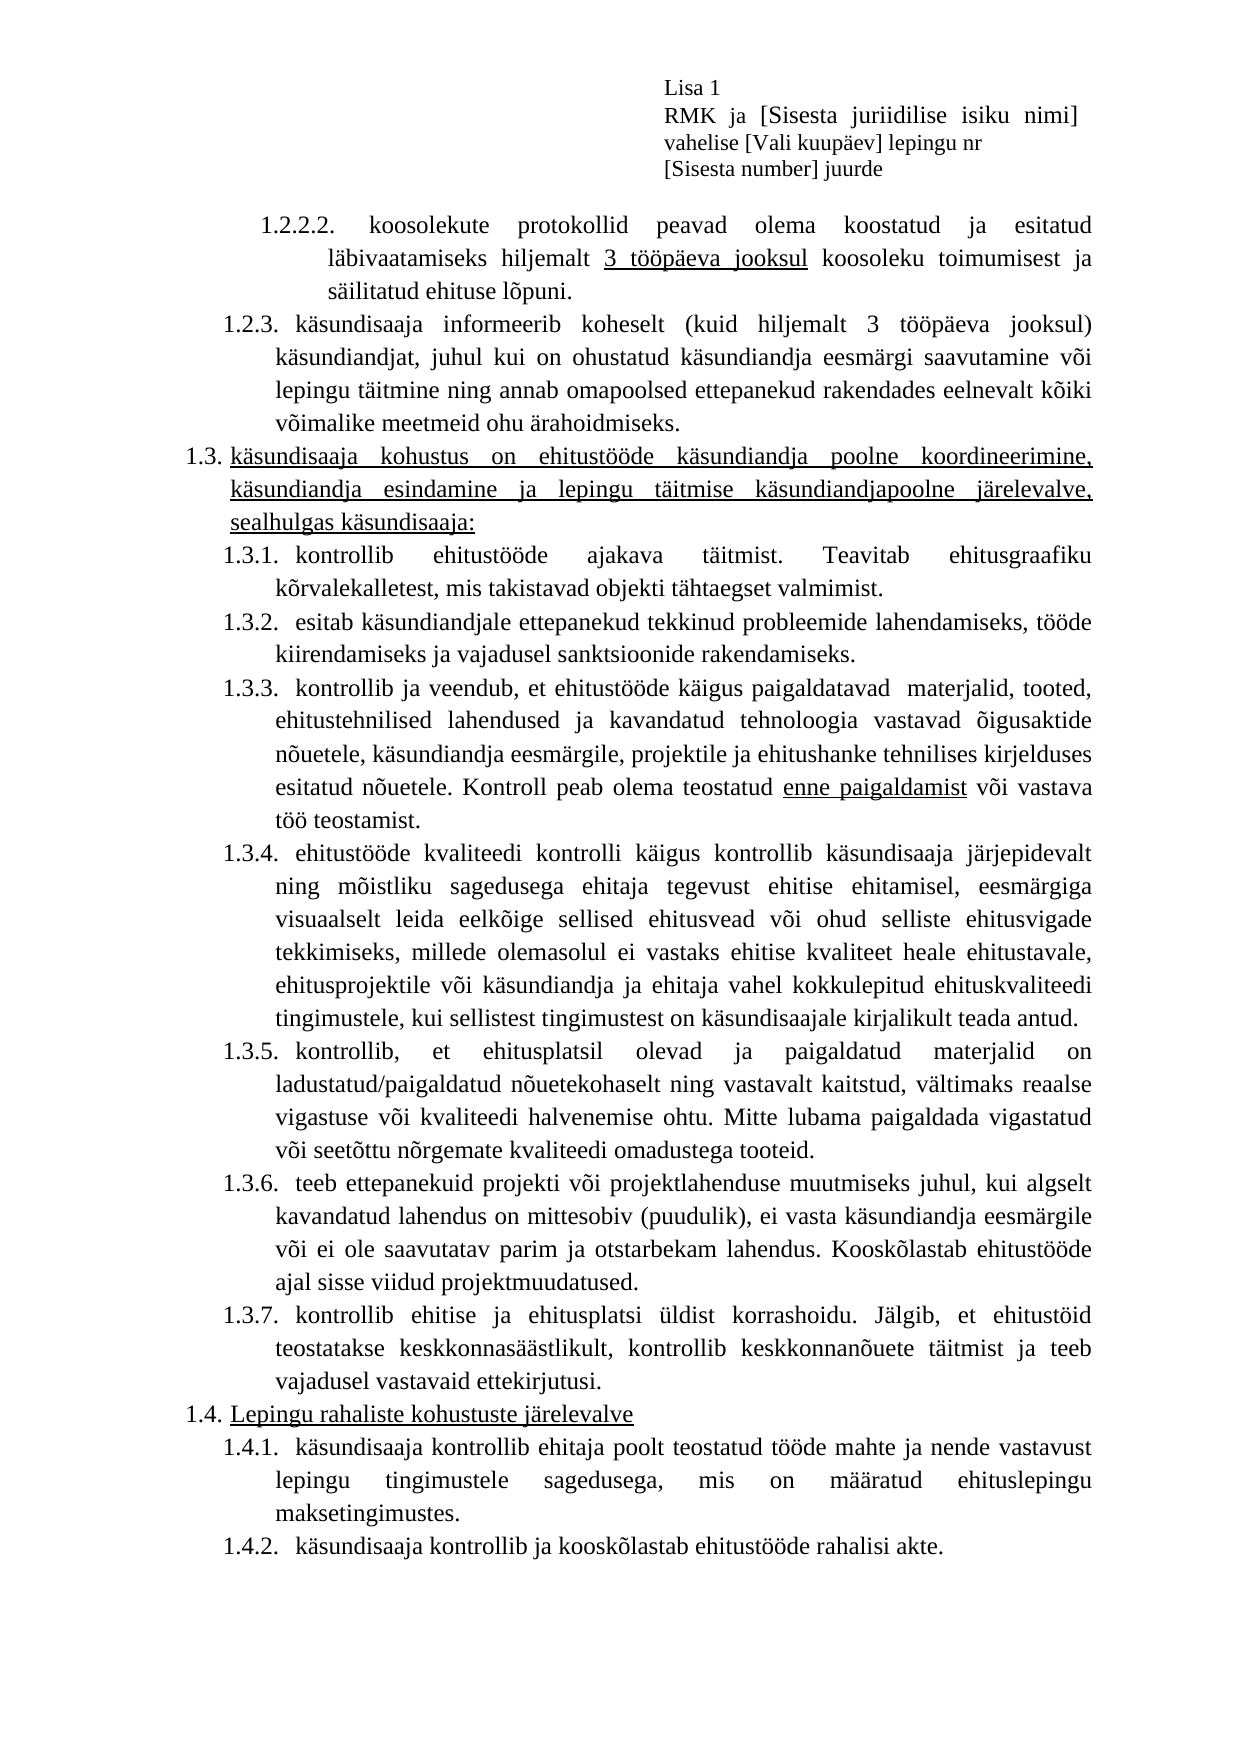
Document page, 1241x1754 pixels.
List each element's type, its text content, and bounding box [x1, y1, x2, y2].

list esitab käsundiandjale ettepanekud tekkinud probleemide lahendamiseks, tööde kiirendamiseks ja vajadusel sanktsioonide rakendamiseks. [223, 607, 1093, 668]
list käsundisaaja kohustus on ehitustööde käsundiandja poolne koordineerimine, käsundiandja esindamine ja lepingu täitmise käsundiandjapoolne järelevalve, sealhulgas käsundisaaja: [185, 441, 1093, 536]
list koosolekute protokollid peavad olema koostatud ja esitatud läbivaatamiseks hiljemalt 3 tööpäeva jooksul koosoleku toimumisest ja säilitatud ehituse lõpuni. [260, 210, 1093, 305]
list kontrollib ja veendub, et ehitustööde käigus paigaldatavad materjalid, tooted, ehitustehnilised lahendused ja kavandatud tehnoloogia vastavad õigusaktide nõuetele, käsundiandja eesmärgile, projektile ja ehitushanke tehnilises kirjelduses esitatud nõuetele. Kontroll peab olema teostatud enne paigaldamist või vastava töö teostamist. [223, 673, 1093, 833]
list käsundisaaja informeerib koheselt (kuid hiljemalt 3 tööpäeva jooksul) käsundiandjat, juhul kui on ohustatud käsundiandja eesmärgi saavutamine või lepingu täitmine ning annab omapoolsed ettepanekud rakendades eelnevalt kõiki võimalike meetmeid ohu ärahoidmiseks. [223, 309, 1093, 437]
list kontrollib, et ehitusplatsil olevad ja paigaldatud materjalid on ladustatud/paigaldatud nõuetekohaselt ning vastavalt kaitstud, vältimaks reaalse vigastuse või kvaliteedi halvenemise ohtu. Mitte lubama paigaldada vigastatud või seetõttu nõrgemate kvaliteedi omadustega tooteid. [223, 1036, 1093, 1164]
list käsundisaaja kontrollib ja kooskõlastab ehitustööde rahalisi akte. [223, 1531, 1093, 1560]
list teeb ettepanekuid projekti või projektlahenduse muutmiseks juhul, kui algselt kavandatud lahendus on mittesobiv (puudulik), ei vasta käsundiandja eesmärgile või ei ole saavutatav parim ja otstarbekam lahendus. Kooskõlastab ehitustööde ajal sisse viidud projektmuudatused. [223, 1168, 1093, 1296]
list kontrollib ehitise ja ehitusplatsi üldist korrashoidu. Jälgib, et ehitustöid teostatakse keskkonnasäästlikult, kontrollib keskkonnanõuete täitmist ja teeb vajadusel vastavaid ettekirjutusi. [223, 1300, 1093, 1395]
list ehitustööde kvaliteedi kontrolli käigus kontrollib käsundisaaja järjepidevalt ning mõistliku sagedusega ehitaja tegevust ehitise ehitamisel, eesmärgiga visuaalselt leida eelkõige sellised ehitusvead või ohud selliste ehitusvigade tekkimiseks, millede olemasolul ei vastaks ehitise kvaliteet heale ehitustavale, ehitusprojektile või käsundiandja ja ehitaja vahel kokkulepitud ehituskvaliteedi tingimustele, kui sellistest tingimustest on käsundisaajale kirjalikult teada antud. [223, 838, 1093, 1032]
list Lepingu rahaliste kohustuste järelevalve [185, 1399, 1093, 1428]
list kontrollib ehitustööde ajakava täitmist. Teavitab ehitusgraafiku kõrvalekalletest, mis takistavad objekti tähtaegset valmimist. [223, 541, 1093, 602]
list käsundisaaja kontrollib ehitaja poolt teostatud tööde mahte ja nende vastavust lepingu tingimustele sagedusega, mis on määratud ehituslepingu maksetingimustes. [223, 1432, 1093, 1527]
